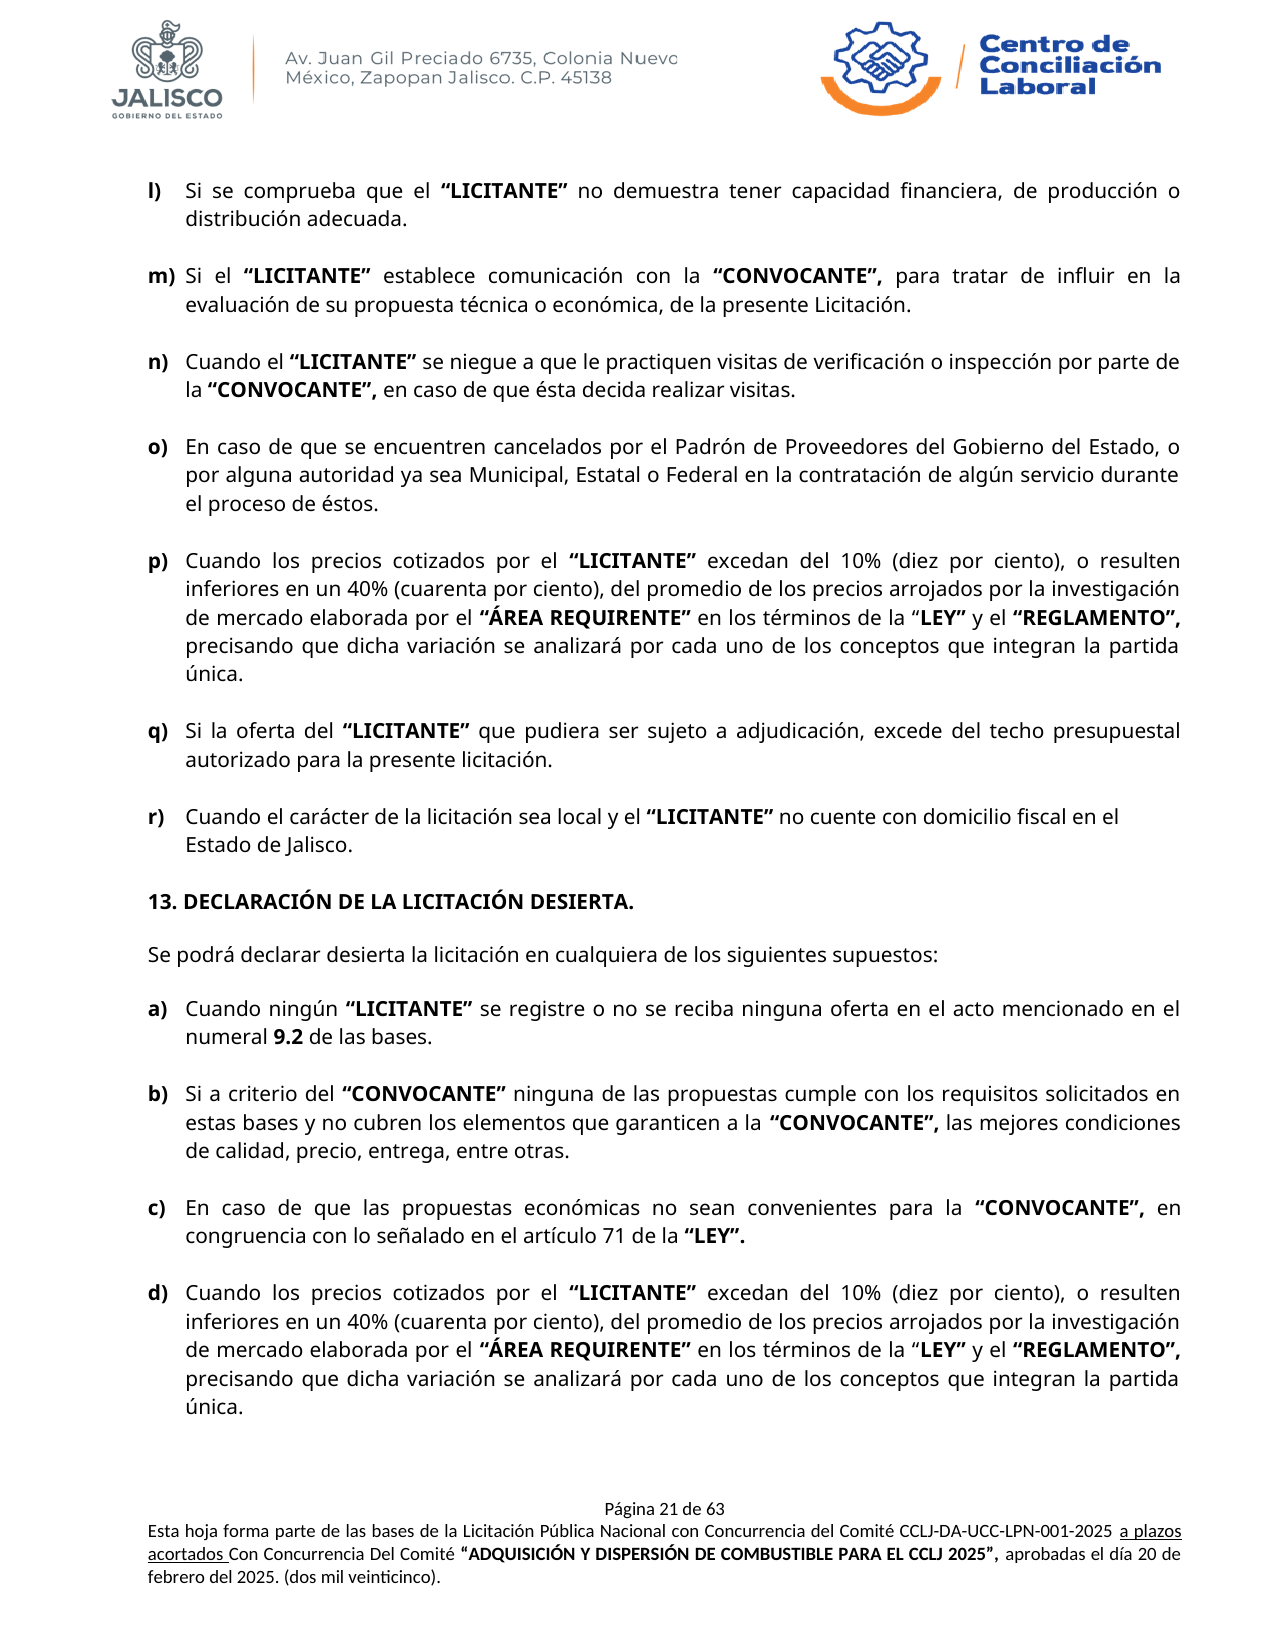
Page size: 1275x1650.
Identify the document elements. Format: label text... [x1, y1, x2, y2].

list Cuando los precios cotizados por el “LICITANTE” excedan del 10% (diez por ciento), o resulten inferiores en un 40% (cuarenta por ciento), del promedio de los precios arrojados por la investigación de mercado elaborada por el “ÁREA REQUIRENTE” en los términos de la “LEY” y el “REGLAMENTO”, precisando que dicha variación se analizará por cada uno de los conceptos que integran la partida única. [148, 546, 1181, 688]
list En caso de que se encuentren cancelados por el Padrón de Proveedores del Gobierno del Estado, o por alguna autoridad ya sea Municipal, Estatal o Federal en la contratación de algún servicio durante el proceso de éstos. [148, 432, 1181, 517]
text 13. DECLARACIÓN DE LA LICITACIÓN DESIERTA. [148, 887, 1181, 916]
list Si la oferta del “LICITANTE” que pudiera ser sujeto a adjudicación, excede del techo presupuestal autorizado para la presente licitación. [148, 716, 1181, 773]
list Si a criterio del “CONVOCANTE” ninguna de las propuestas cumple con los requisitos solicitados en estas bases y no cubren los elementos que garanticen a la “CONVOCANTE”, las mejores condiciones de calidad, precio, entrega, entre otras. [148, 1079, 1181, 1164]
list Cuando ningún “LICITANTE” se registre o no se reciba ninguna oferta en el acto mencionado en el numeral 9.2 de las bases. [148, 994, 1181, 1051]
list Cuando el carácter de la licitación sea local y el “LICITANTE” no cuente con domicilio fiscal en el Estado de Jalisco. [148, 802, 1181, 859]
list Cuando el “LICITANTE” se niegue a que le practiquen visitas de verificación o inspección por parte de la “CONVOCANTE”, en caso de que ésta decida realizar visitas. [148, 347, 1181, 404]
picture [102, 19, 677, 122]
list Si se comprueba que el “LICITANTE” no demuestra tener capacidad financiera, de producción o distribución adecuada. [148, 176, 1181, 233]
list Si el “LICITANTE” establece comunicación con la “CONVOCANTE”, para tratar de influir en la evaluación de su propuesta técnica o económica, de la presente Licitación. [148, 261, 1181, 318]
list Cuando los precios cotizados por el “LICITANTE” excedan del 10% (diez por ciento), o resulten inferiores en un 40% (cuarenta por ciento), del promedio de los precios arrojados por la investigación de mercado elaborada por el “ÁREA REQUIRENTE” en los términos de la “LEY” y el “REGLAMENTO”, precisando que dicha variación se analizará por cada uno de los conceptos que integran la partida única. [148, 1278, 1181, 1421]
picture [800, 12, 1222, 130]
list En caso de que las propuestas económicas no sean convenientes para la “CONVOCANTE”, en congruencia con lo señalado en el artículo 71 de la “LEY”. [148, 1193, 1181, 1250]
text Se podrá declarar desierta la licitación en cualquiera de los siguientes supuestos: [148, 941, 1181, 969]
